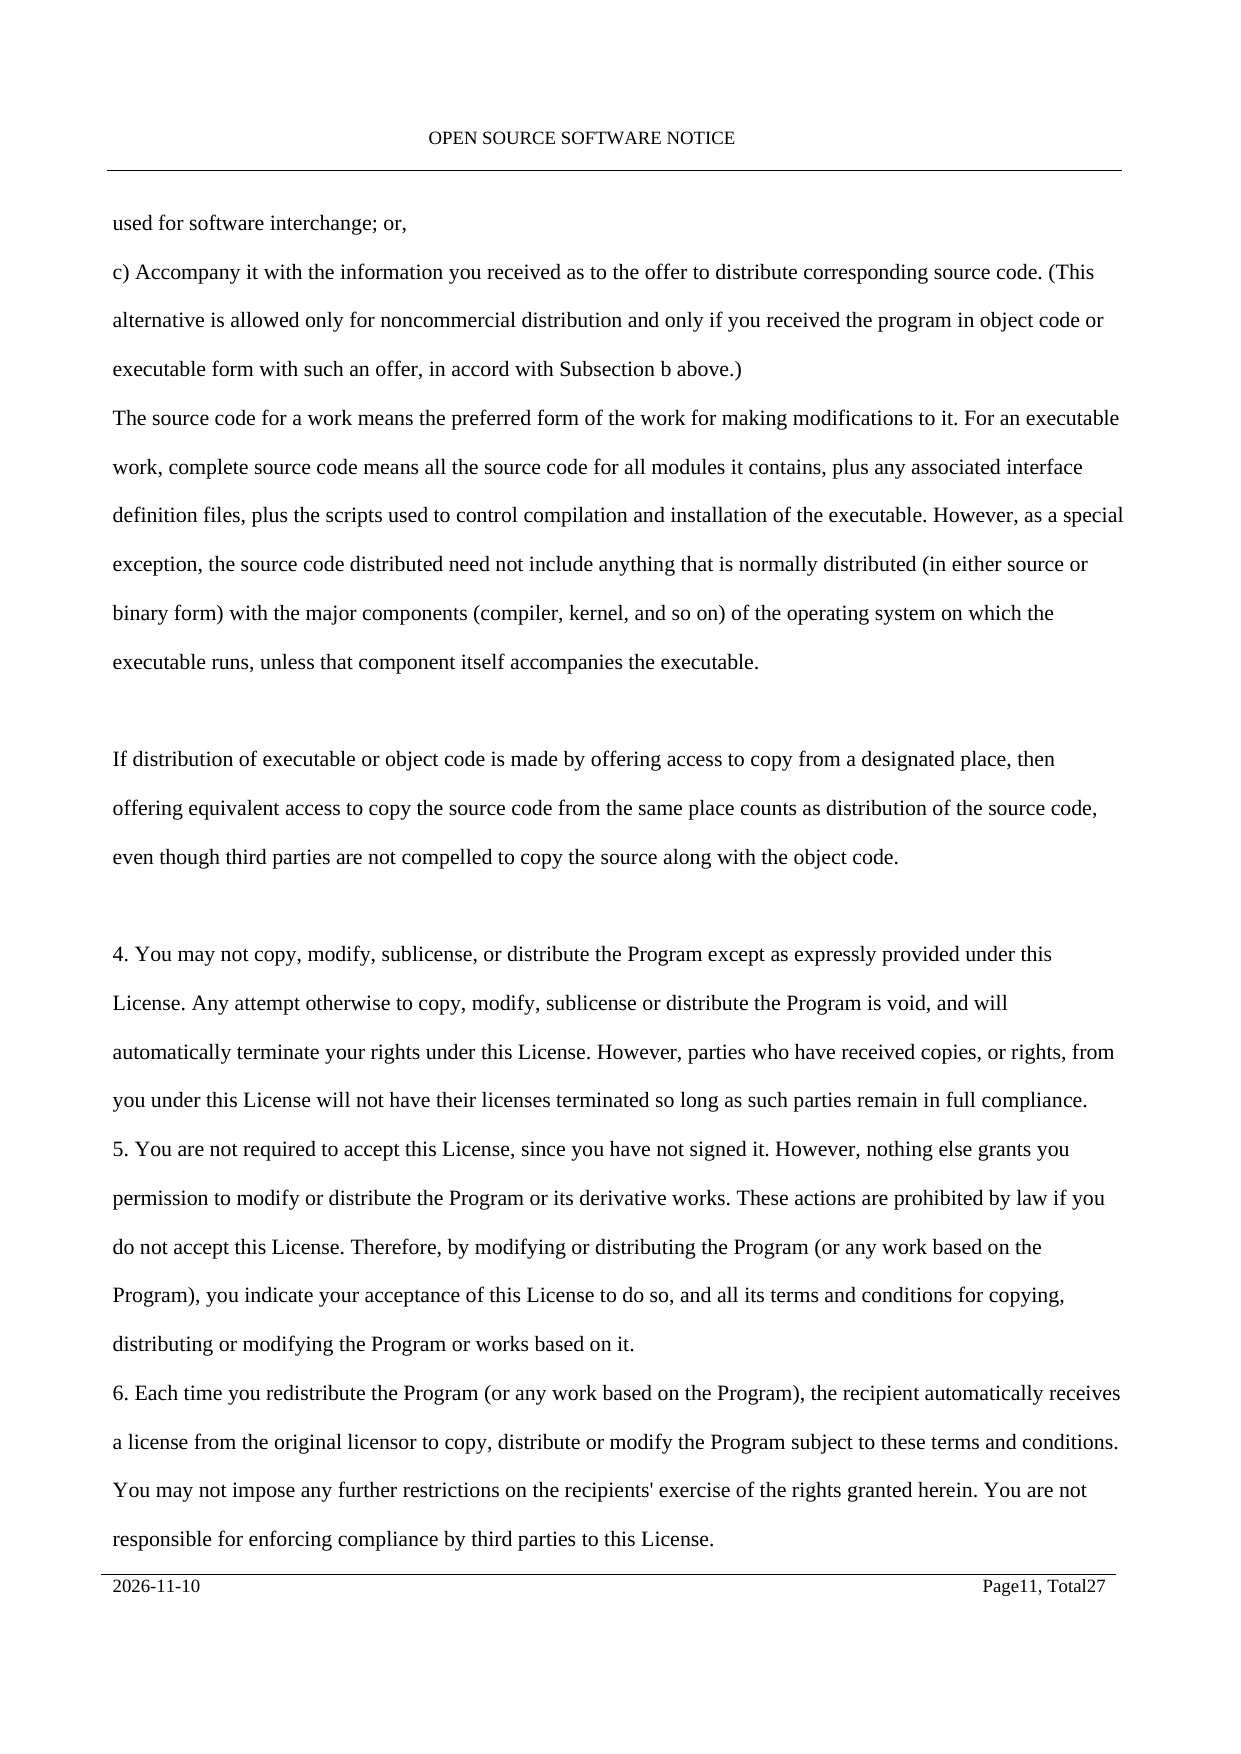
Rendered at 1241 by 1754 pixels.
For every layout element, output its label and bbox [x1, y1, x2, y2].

text [112, 206, 1128, 1555]
